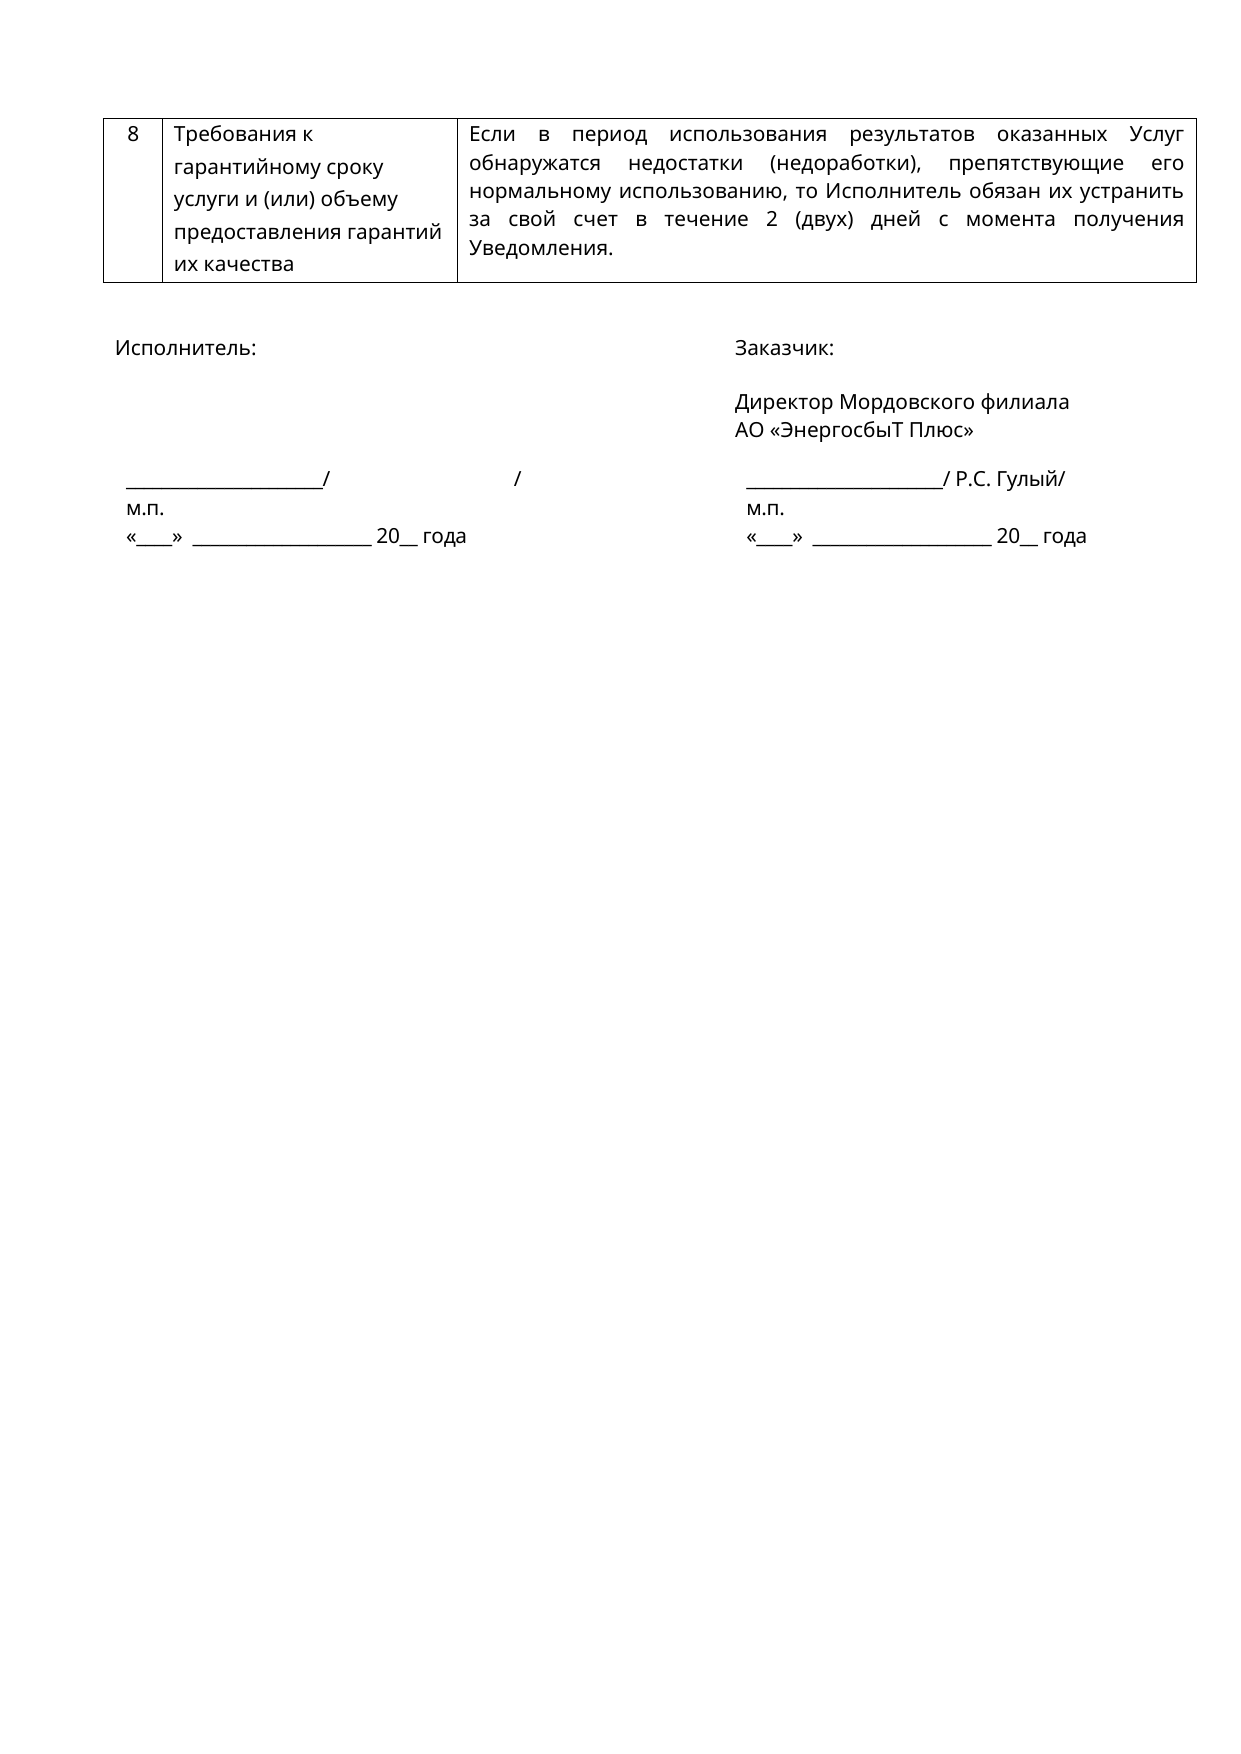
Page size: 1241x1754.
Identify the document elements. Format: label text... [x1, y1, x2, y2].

table_cell 8 [104, 119, 162, 282]
table_cell [724, 465, 1211, 585]
table_cell [103, 465, 723, 585]
table_header Исполнитель: [103, 333, 723, 464]
table_cell Требования к гарантийному сроку услуги и (или) объему предоставления гарантий их качества [163, 119, 457, 282]
table_header Заказчик: Директор Мордовского филиала АО «ЭнергосбыТ Плюс» [724, 333, 1211, 464]
table_cell Если в период использования результатов оказанных Услуг обнаружатся недостатки (недоработки), препятствующие его нормальному использованию, то Исполнитель обязан их устранить за свой счет в течение 2 (двух) дней с момента получения Уведомления. [458, 119, 1196, 282]
